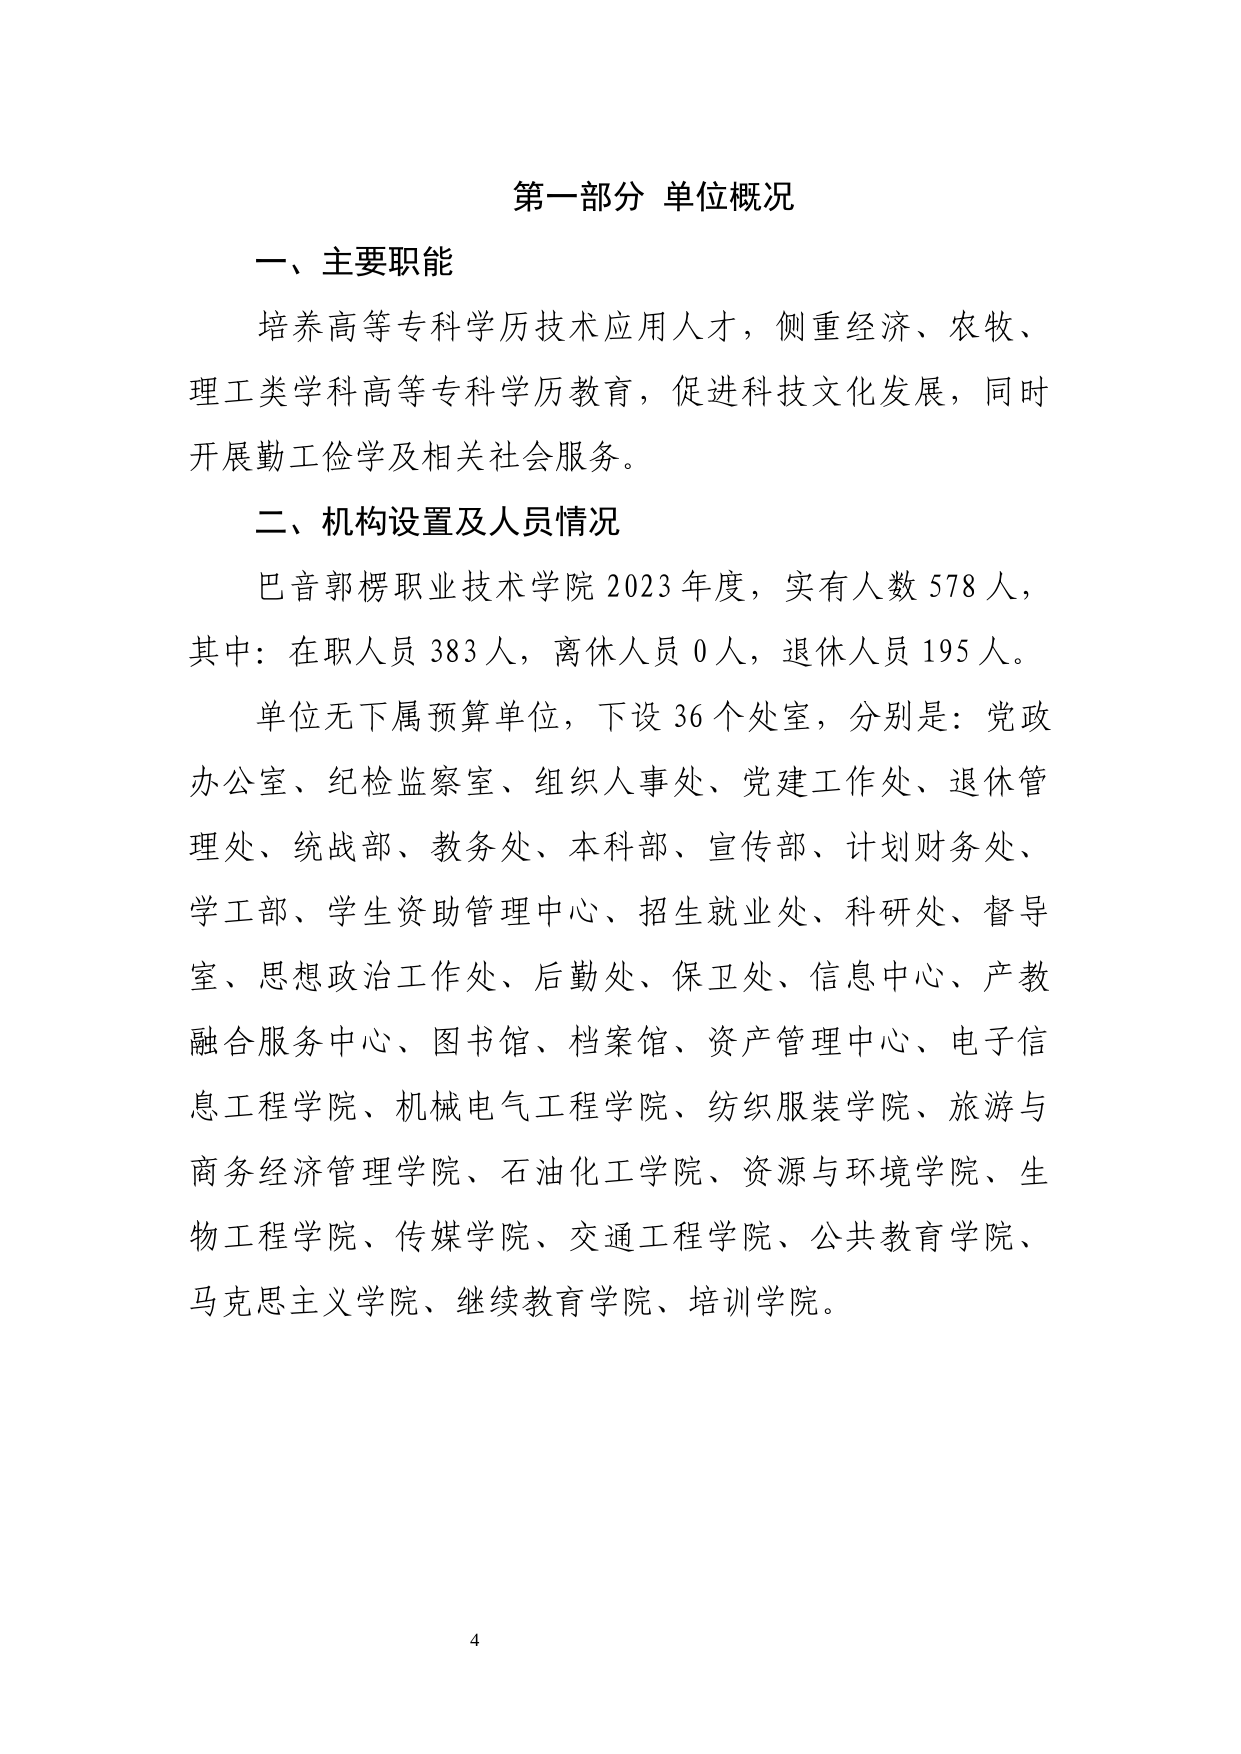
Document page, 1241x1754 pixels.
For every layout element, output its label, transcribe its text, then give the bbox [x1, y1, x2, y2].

text 单位无下属预算单位，下设36个处室，分别是：党政办公室、纪检监察室、组织人事处、党建工作处、退休管理处、统战部、教务处、本科部、宣传部、计划财务处、学工部、学生资助管理中心、招生就业处、科研处、督导室、思想政治工作处、后勤处、保卫处、信息中心、产教融合服务中心、图书馆、档案馆、资产管理中心、电子信息工程学院、机械电气工程学院、纺织服装学院、旅游与商务经济管理学院、石油化工学院、资源与环境学院、生物工程学院、传媒学院、交通工程学院、公共教育学院、马克思主义学院、继续教育学院、培训学院。 [187, 682, 1053, 1332]
text 一、主要职能 [187, 227, 1053, 292]
text 第一部分 单位概况 [187, 162, 1053, 227]
text 培养高等专科学历技术应用人才，侧重经济、农牧、理工类学科高等专科学历教育，促进科技文化发展，同时开展勤工俭学及相关社会服务。 [187, 292, 1053, 487]
text 二、机构设置及人员情况 [187, 487, 1053, 552]
text 巴音郭楞职业技术学院2023年度，实有人数578人，其中：在职人员383人，离休人员0人，退休人员195人。 [187, 552, 1053, 682]
